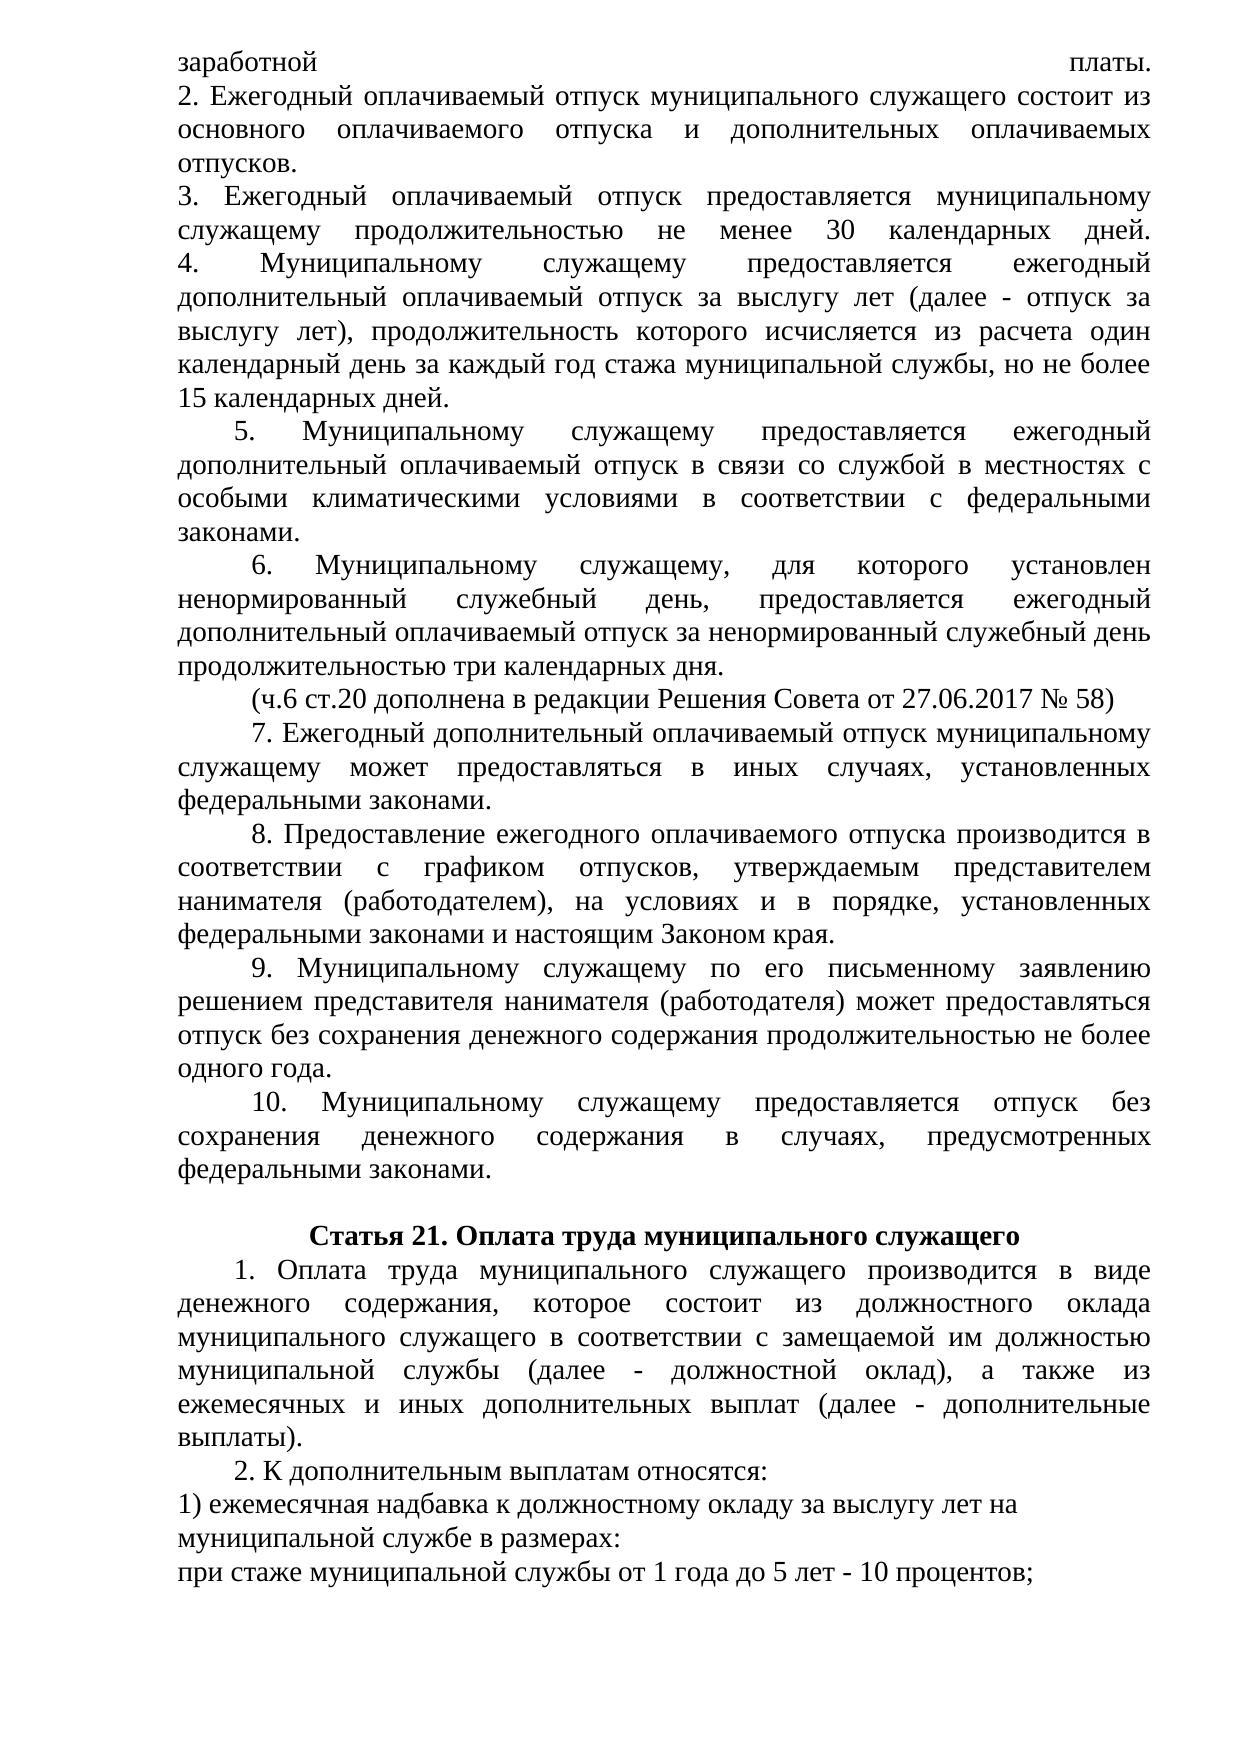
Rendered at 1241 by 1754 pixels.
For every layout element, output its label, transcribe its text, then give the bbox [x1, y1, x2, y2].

text (ч.6 ст.20 дополнена в редакции Решения Совета от 27.06.2017 № 58) [177, 682, 1152, 715]
text 10. Муниципальному служащему предоставляется отпуск без сохранения денежного содержания в случаях, предусмотренных федеральными законами. [177, 1084, 1152, 1185]
text при стаже муниципальной службы от 1 года до 5 лет - 10 процентов; [177, 1554, 1152, 1587]
text 2. К дополнительным выплатам относятся: [177, 1453, 1152, 1487]
text 5. Муниципальному служащему предоставляется ежегодный дополнительный оплачиваемый отпуск в связи со службой в местностях с особыми климатическими условиями в соответствии с федеральными законами. [177, 413, 1152, 547]
text 9. Муниципальному служащему по его письменному заявлению решением представителя нанимателя (работодателя) может предоставляться отпуск без сохранения денежного содержания продолжительностью не более одного года. [177, 950, 1152, 1084]
text 8. Предоставление ежегодного оплачиваемого отпуска производится в соответствии с графиком отпусков, утверждаемым представителем нанимателя (работодателем), на условиях и в порядке, установленных федеральными законами и настоящим Законом края. [177, 816, 1152, 950]
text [177, 44, 1152, 413]
text 1) ежемесячная надбавка к должностному окладу за выслугу лет на муниципальной службе в размерах: [177, 1487, 1152, 1554]
text Статья 21. Оплата труда муниципального служащего [177, 1218, 1152, 1252]
text 6. Муниципальному служащему, для которого установлен ненормированный служебный день, предоставляется ежегодный дополнительный оплачиваемый отпуск за ненормированный служебный день продолжительностью три календарных дня. [177, 547, 1152, 682]
text 7. Ежегодный дополнительный оплачиваемый отпуск муниципальному служащему может предоставляться в иных случаях, установленных федеральными законами. [177, 715, 1152, 816]
text 1. Оплата труда муниципального служащего производится в виде денежного содержания, которое состоит из должностного оклада муниципального служащего в соответствии с замещаемой им должностью муниципальной службы (далее - должностной оклад), а также из ежемесячных и иных дополнительных выплат (далее - дополнительные выплаты). [177, 1252, 1152, 1453]
